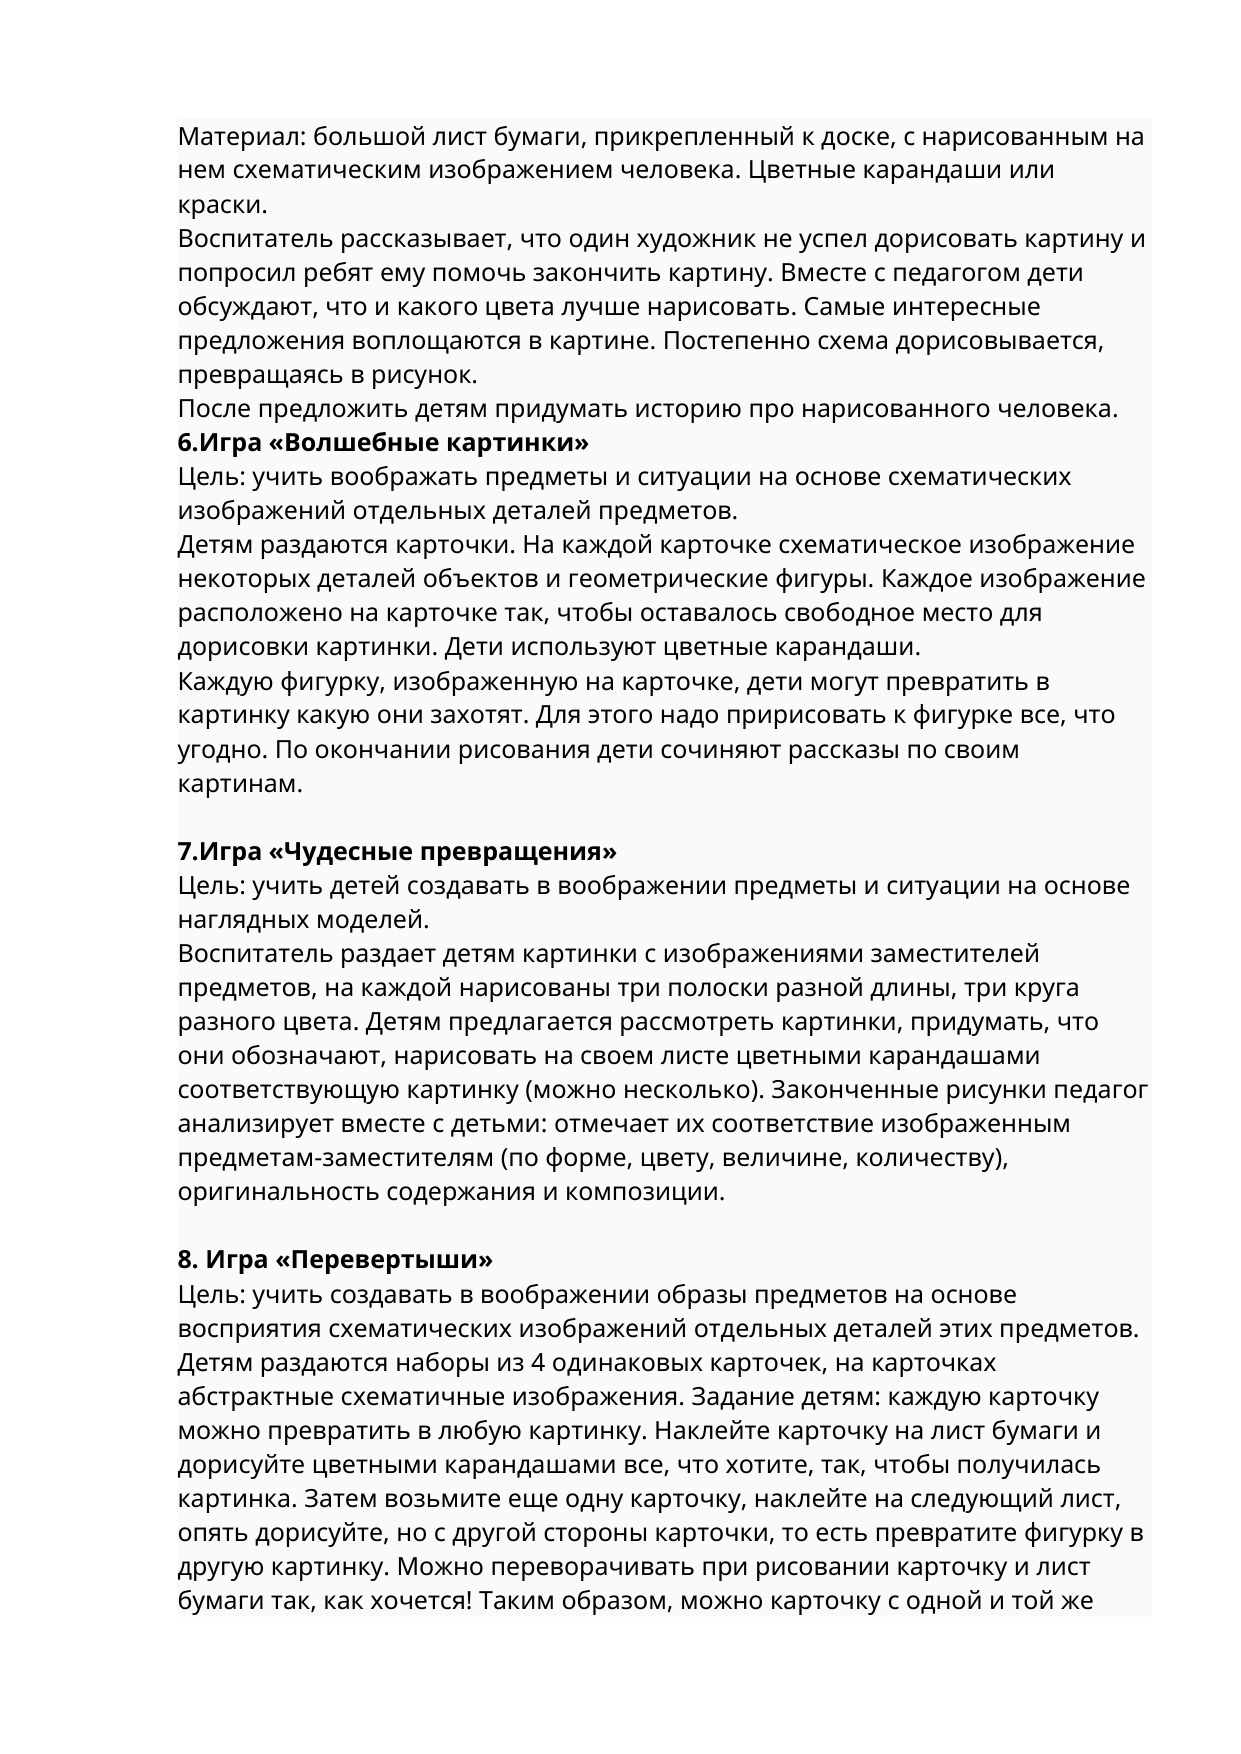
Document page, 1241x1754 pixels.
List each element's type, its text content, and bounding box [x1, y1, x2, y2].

text Воспитатель раздает детям картинки с изображениями заместителей предметов, на каждой нарисованы три полоски разной длины, три круга разного цвета. Детям предлагается рассмотреть картинки, придумать, что они обозначают, нарисовать на своем листе цветными карандашами соответствующую картинку (можно несколько). Законченные рисунки педагог анализирует вместе с детьми: отмечает их соответствие изображенным предметам-заместителям (по форме, цвету, величине, количеству), оригинальность содержания и композиции. [177, 936, 1152, 1208]
text Детям раздаются карточки. На каждой карточке схематическое изображение некоторых деталей объектов и геометрические фигуры. Каждое изображение расположено на карточке так, чтобы оставалось свободное место для дорисовки картинки. Дети используют цветные карандаши. [177, 527, 1152, 663]
text 6.Игра «Волшебные картинки» [177, 425, 1152, 459]
text Материал: большой лист бумаги, прикрепленный к доске, с нарисованным на нем схематическим изображением человека. Цветные карандаши или краски. [177, 118, 1152, 220]
text 7.Игра «Чудесные превращения» [177, 833, 1152, 867]
text Цель: учить детей создавать в воображении предметы и ситуации на основе наглядных моделей. [177, 867, 1152, 936]
text Каждую фигурку, изображенную на карточке, дети могут превратить в картинку какую они захотят. Для этого надо пририсовать к фигурке все, что угодно. По окончании рисования дети сочиняют рассказы по своим картинам. [177, 663, 1152, 799]
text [177, 1344, 1152, 1617]
text Цель: учить создавать в воображении образы предметов на основе восприятия схематических изображений отдельных деталей этих предметов. [177, 1276, 1152, 1344]
text Цель: учить воображать предметы и ситуации на основе схематических изображений отдельных деталей предметов. [177, 459, 1152, 527]
text 8. Игра «Перевертыши» [177, 1242, 1152, 1276]
text После предложить детям придумать историю про нарисованного человека. [177, 391, 1152, 425]
text Воспитатель рассказывает, что один художник не успел дорисовать картину и попросил ребят ему помочь закончить картину. Вместе с педагогом дети обсуждают, что и какого цвета лучше нарисовать. Самые интересные предложения воплощаются в картине. Постепенно схема дорисовывается, превращаясь в рисунок. [177, 220, 1152, 391]
